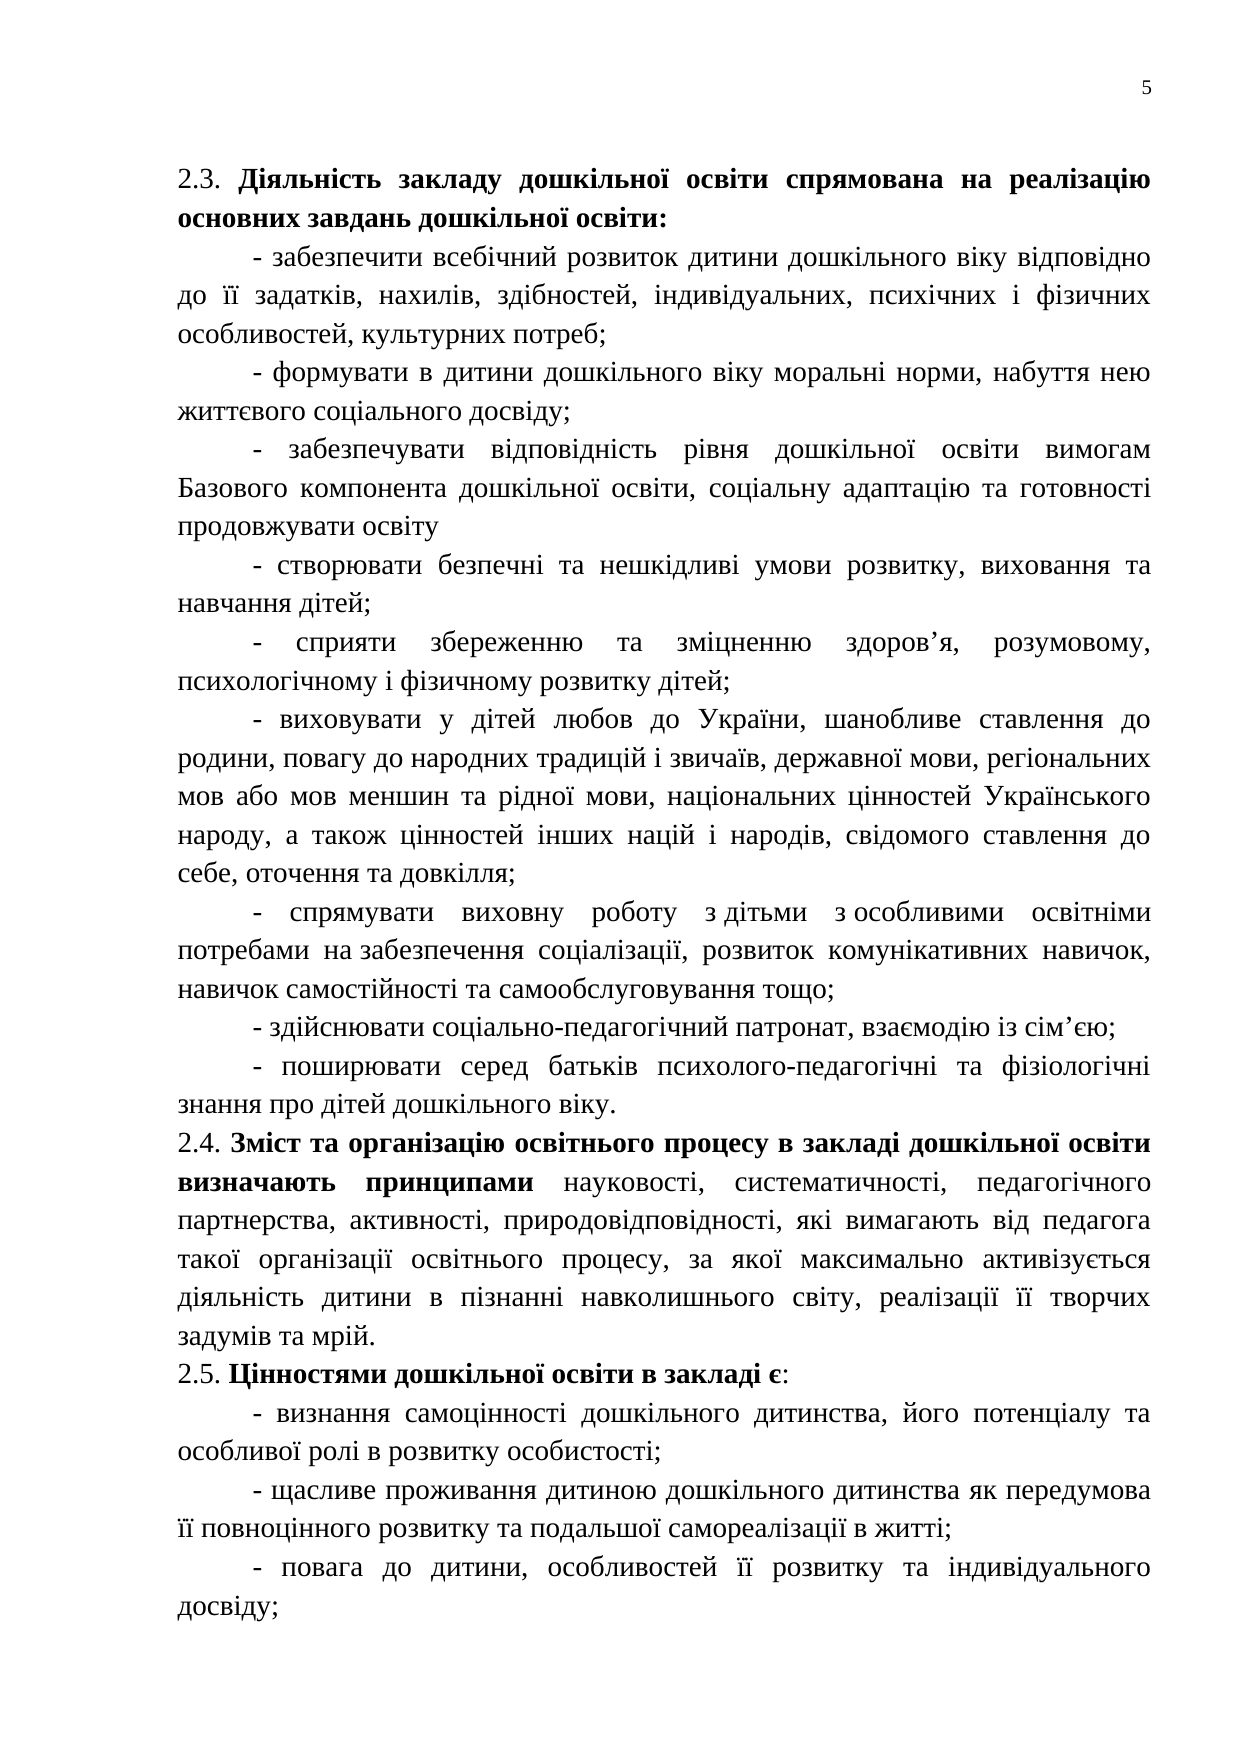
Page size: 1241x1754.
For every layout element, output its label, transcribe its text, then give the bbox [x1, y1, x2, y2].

text - формувати в дитини дошкільного віку моральні норми, набуття нею життєвого соціального досвіду; [177, 354, 1152, 426]
text 2.5. Цінностями дошкільної освіти в закладі є: [177, 1356, 1152, 1390]
text 2.4. Зміст та організацію освітнього процесу в закладі дошкільної освіти визначають принципами науковості, систематичності, педагогічного партнерства, активності, природовідповідності, які вимагають від педагога такої організації освітнього процесу, за якої максимально активізується діяльність дитини в пізнанні навколишнього світу, реалізації її творчих задумів та мрій. [177, 1125, 1152, 1164]
text - забезпечити всебічний розвиток дитини дошкільного віку відповідно до її задатків, нахилів, здібностей, індивідуальних, психічних і фізичних особливостей, культурних потреб; [177, 239, 1152, 349]
text - створювати безпечні та нешкідливі умови розвитку, виховання та навчання дітей; [177, 547, 1152, 619]
text - щасливе проживання дитиною дошкільного дитинства як передумова її повноцінного розвитку та подальшої самореалізації в житті; [177, 1472, 1152, 1544]
text - спрямувати виховну роботу з дітьми з особливими освітніми потребами на забезпечення соціалізації, розвиток комунікативних навичок, навичок самостійності та самообслуговування тощо; [177, 894, 1152, 1004]
text 2.4. Зміст та організацію освітнього процесу в закладі дошкільної освіти визначають принципами науковості, систематичності, педагогічного партнерства, активності, природовідповідності, які вимагають від педагога такої організації освітнього процесу, за якої максимально активізується діяльність дитини в пізнанні навколишнього світу, реалізації її творчих задумів та мрій. [177, 1313, 1152, 1351]
text - сприяти збереженню та зміцненню здоров’я, розумовому, психологічному і фізичному розвитку дітей; [177, 624, 1152, 696]
text - забезпечувати відповідність рівня дошкільної освіти вимогам Базового компонента дошкільної освіти, соціальну адаптацію та готовності продовжувати освіту [177, 431, 1152, 542]
text - виховувати у дітей любов до України, шанобливе ставлення до родини, повагу до народних традицій і звичаїв, державної мови, регіональних мов або мов меншин та рідної мови, національних цінностей Українського народу, а також цінностей інших націй і народів, свідомого ставлення до себе, оточення та довкілля; [177, 701, 1152, 889]
text - поширювати серед батьків психолого-педагогічні та фізіологічні знання про дітей дошкільного віку. [177, 1048, 1152, 1120]
text - визнання самоцінності дошкільного дитинства, його потенціалу та особливої ролі в розвитку особистості; [177, 1395, 1152, 1467]
text 2.3. Діяльність закладу дошкільної освіти спрямована на реалізацію основних завдань дошкільної освіти: [177, 162, 1152, 234]
text - повага до дитини, особливостей її розвитку та індивідуального досвіду; [177, 1549, 1152, 1621]
text - здійснювати соціально-педагогічний патронат, взаємодію із сім’єю; [177, 1009, 1152, 1043]
